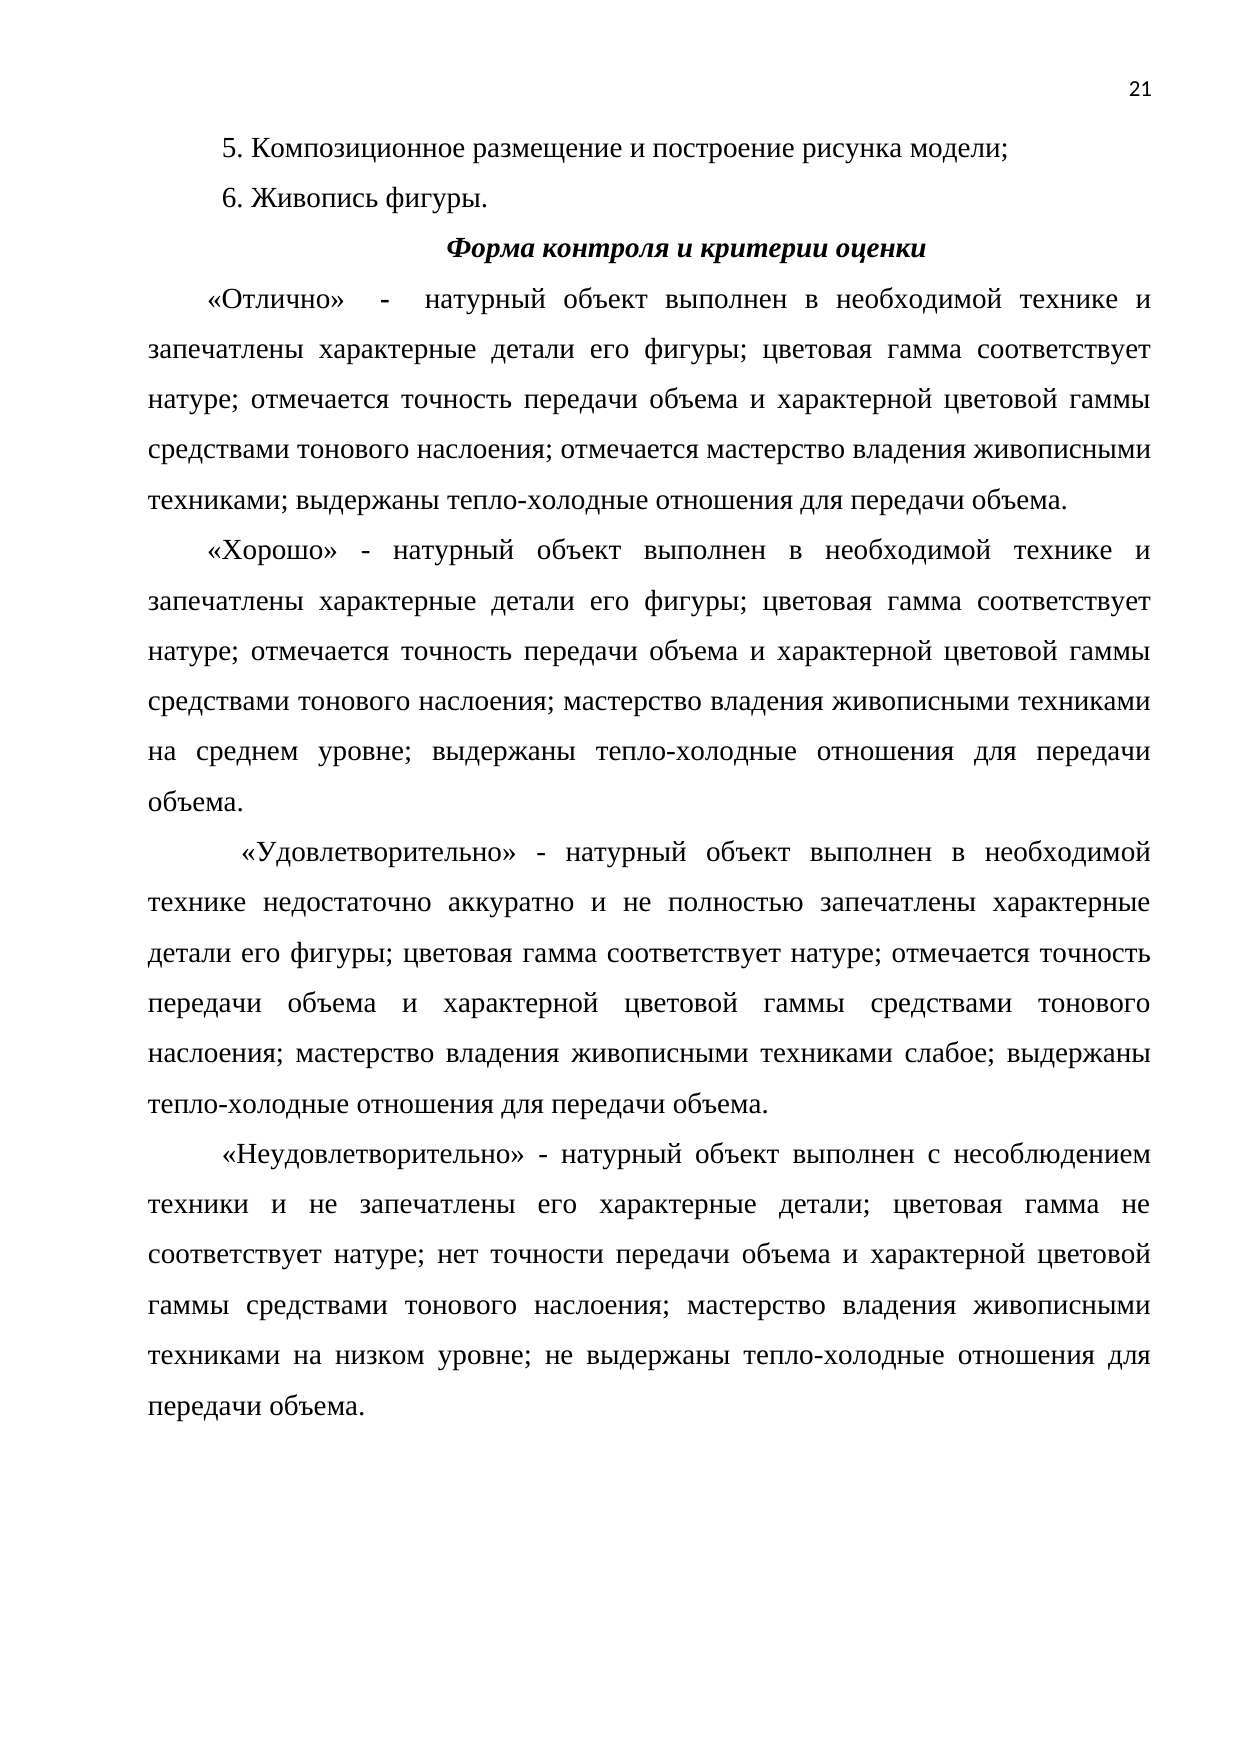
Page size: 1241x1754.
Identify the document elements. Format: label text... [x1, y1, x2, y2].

text «Хорошо» - натурный объект выполнен в необходимой технике и запечатлены характерные детали его фигуры; цветовая гамма соответствует натуре; отмечается точность передачи объема и характерной цветовой гаммы средствами тонового наслоения; мастерство владения живописными техниками на среднем уровне; выдержаны тепло-холодные отношения для передачи объема. [148, 532, 1152, 817]
text 5. Композиционное размещение и построение рисунка модели; [148, 130, 1152, 163]
text «Отлично» - натурный объект выполнен в необходимой технике и запечатлены характерные детали его фигуры; цветовая гамма соответствует натуре; отмечается точность передачи объема и характерной цветовой гаммы средствами тонового наслоения; отмечается мастерство владения живописными техниками; выдержаны тепло-холодные отношения для передачи объема. [148, 281, 1152, 516]
text 6. Живопись фигуры. [148, 180, 1152, 214]
text «Неудовлетворительно» - натурный объект выполнен с несоблюдением техники и не запечатлены его характерные детали; цветовая гамма не соответствует натуре; нет точности передачи объема и характерной цветовой гаммы средствами тонового наслоения; мастерство владения живописными техниками на низком уровне; не выдержаны тепло-холодные отношения для передачи объема. [148, 1136, 1152, 1421]
text Форма контроля и критерии оценки [148, 230, 1152, 264]
text «Удовлетворительно» - натурный объект выполнен в необходимой технике недостаточно аккуратно и не полностью запечатлены характерные детали его фигуры; цветовая гамма соответствует натуре; отмечается точность передачи объема и характерной цветовой гаммы средствами тонового наслоения; мастерство владения живописными техниками слабое; выдержаны тепло-холодные отношения для передачи объема. [148, 834, 1152, 1119]
